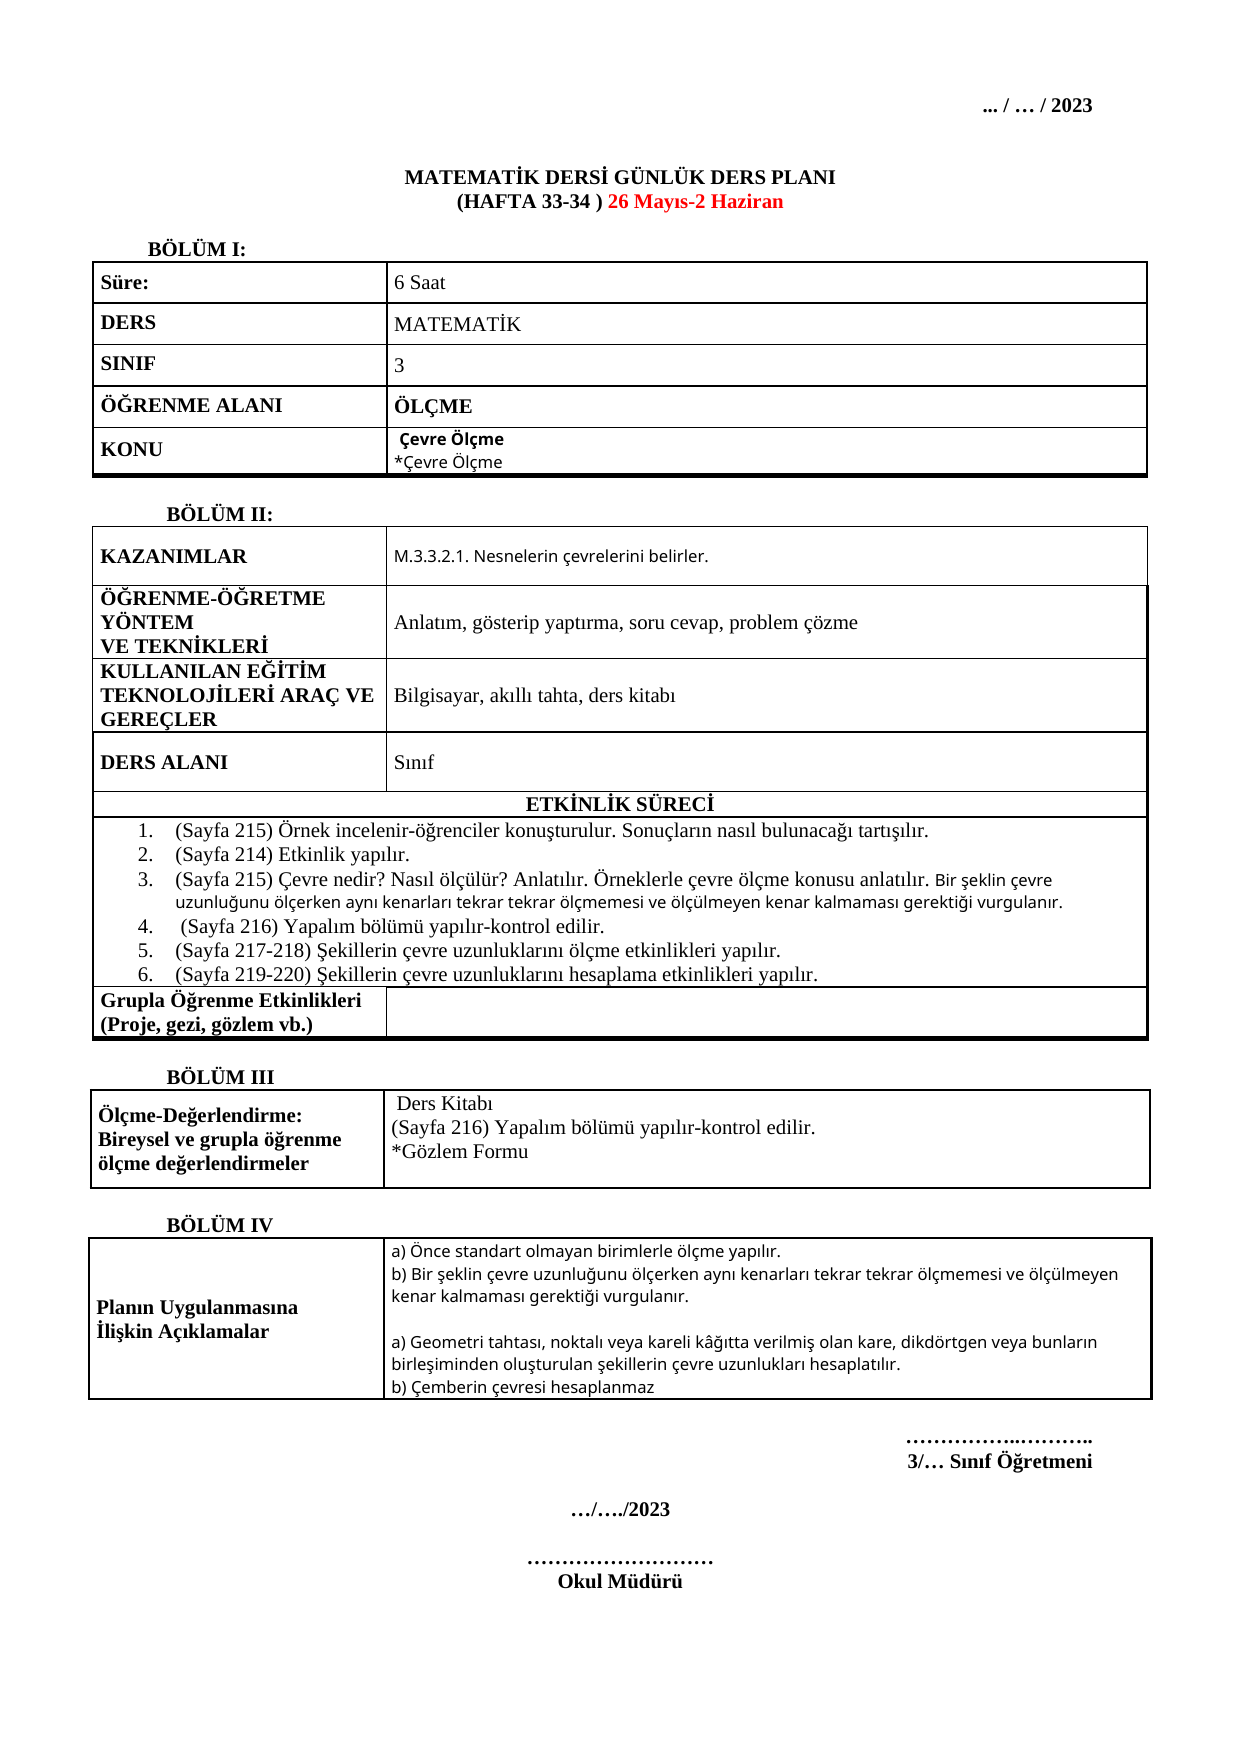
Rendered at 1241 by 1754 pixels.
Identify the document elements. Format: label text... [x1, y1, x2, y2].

table_header Planın Uygulanmasına İlişkin Açıklamalar [90, 1239, 383, 1398]
text ……………..……….. [148, 1424, 1093, 1448]
table_cell ETKİNLİK SÜRECİ [94, 792, 1146, 816]
subtitle BÖLÜM IV [148, 1213, 1093, 1237]
table_header KAZANIMLAR [93, 527, 386, 585]
subtitle BÖLÜM III [148, 1065, 1093, 1089]
table_cell Bilgisayar, akıllı tahta, ders kitabı [387, 659, 1146, 731]
table_cell ÖĞRENME ALANI [94, 387, 386, 426]
table_cell ÖLÇME [388, 387, 1146, 426]
text ... / … / 2023 [148, 92, 1093, 117]
table_cell Anlatım, gösterip yaptırma, soru cevap, problem çözme [387, 586, 1146, 658]
table_cell Çevre Ölçme *Çevre Ölçme [388, 428, 1146, 473]
table_header Ölçme-Değerlendirme: Bireysel ve grupla öğrenme ölçme değerlendirmeler [92, 1091, 383, 1187]
text ……………………… [148, 1545, 1093, 1569]
text MATEMATİK DERSİ GÜNLÜK DERS PLANI [148, 165, 1093, 189]
table_header a) Önce standart olmayan birimlerle ölçme yapılır. b) Bir şeklin çevre uzunluğunu ölçerken aynı kenarları tekrar tekrar ölçmemesi ve ölçülmeyen kenar kalmaması gerektiği vurgulanır. a) Geometri tahtası, noktalı veya kareli kâğıtta verilmiş olan kare, dikdörtgen veya bunların birleşiminden oluşturulan şekillerin çevre uzunlukları hesaplatılır. b) Çemberin çevresi hesaplanmaz [385, 1239, 1150, 1398]
table_cell (Sayfa 215) Örnek incelenir-öğrenciler konuşturulur. Sonuçların nasıl bulunacağı tartışılır. (Sayfa 214) Etkinlik yapılır. (Sayfa 215) Çevre nedir? Nasıl ölçülür? Anlatılır. Örneklerle çevre ölçme konusu anlatılır. Bir şeklin çevre uzunluğunu ölçerken aynı kenarları tekrar tekrar ölçmemesi ve ölçülmeyen kenar kalmaması gerektiği vurgulanır. (Sayfa 216) Yapalım bölümü yapılır-kontrol edilir. (Sayfa 217-218) Şekillerin çevre uzunluklarını ölçme etkinlikleri yapılır. (Sayfa 219-220) Şekillerin çevre uzunluklarını hesaplama etkinlikleri yapılır. [94, 818, 1146, 986]
table_cell Sınıf [387, 733, 1146, 791]
table_cell DERS ALANI [94, 733, 386, 791]
table_cell [387, 988, 1146, 1036]
table_cell KULLANILAN EĞİTİM TEKNOLOJİLERİ ARAÇ VE GEREÇLER [93, 659, 386, 731]
table_cell Grupla Öğrenme Etkinlikleri (Proje, gezi, gözlem vb.) [94, 987, 386, 1036]
table_cell MATEMATİK [388, 304, 1146, 344]
table_header 6 Saat [388, 263, 1146, 302]
table_cell DERS [94, 304, 386, 344]
table_header Ders Kitabı (Sayfa 216) Yapalım bölümü yapılır-kontrol edilir. *Gözlem Formu [385, 1091, 1149, 1187]
table_header Süre: [94, 263, 386, 302]
text BÖLÜM II: [148, 502, 1093, 526]
table_cell SINIF [94, 345, 386, 385]
table_header M.3.3.2.1. Nesnelerin çevrelerini belirler. [387, 527, 1147, 585]
text (HAFTA 33-34 ) 26 Mayıs-2 Haziran [148, 189, 1093, 213]
table_cell ÖĞRENME-ÖĞRETME YÖNTEM VE TEKNİKLERİ [93, 586, 386, 658]
text BÖLÜM I: [148, 237, 1093, 261]
text 3/… Sınıf Öğretmeni [148, 1448, 1093, 1473]
table_cell 3 [388, 345, 1146, 385]
table_cell KONU [94, 428, 386, 473]
text Okul Müdürü [148, 1569, 1093, 1593]
text …/…./2023 [148, 1497, 1093, 1521]
